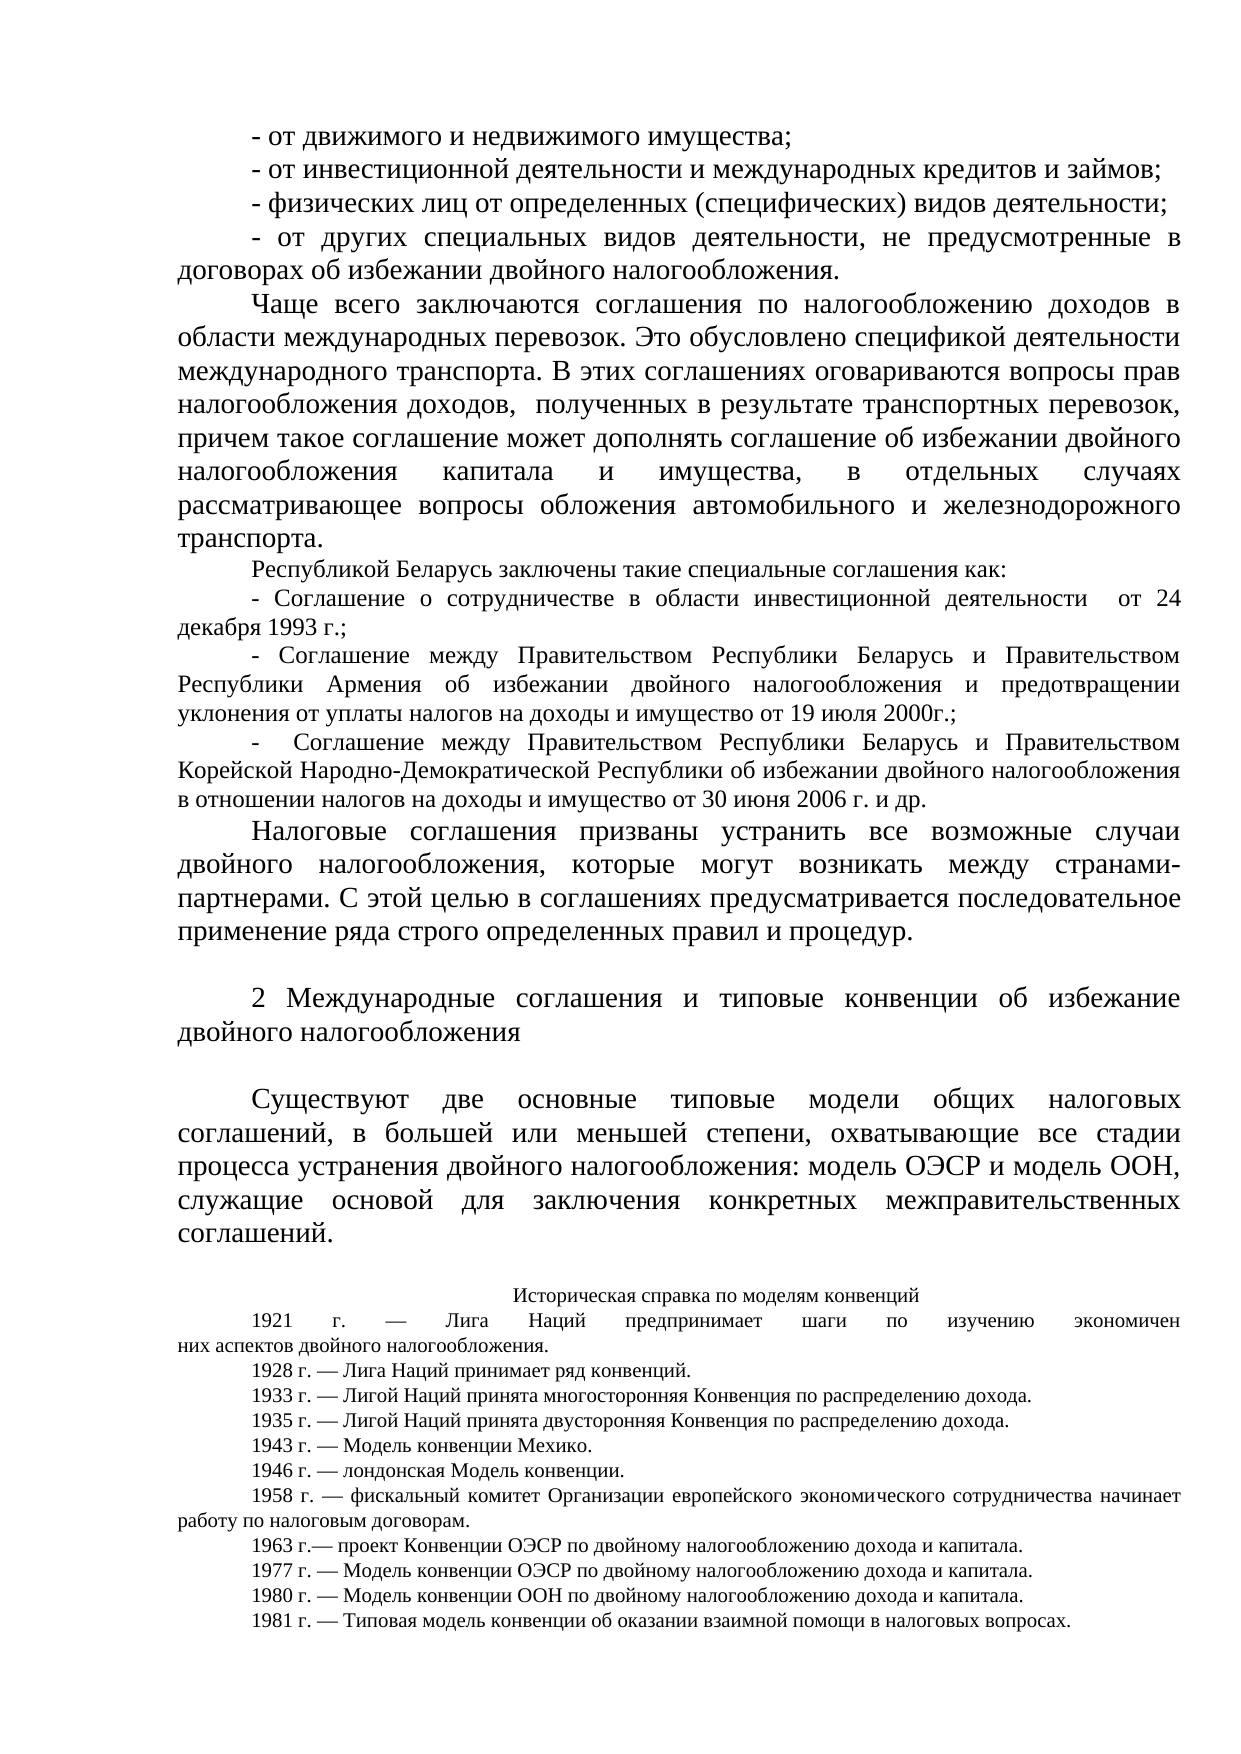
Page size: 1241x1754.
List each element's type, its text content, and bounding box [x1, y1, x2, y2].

text Налоговые соглашения призваны устранить все возможные случаи двойного налогообложения, которые могут возникать между странами-партнерами. С этой целью в соглашениях предусматривается последовательное применение ряда строго определенных правил и процедур. [177, 813, 1181, 947]
text . — Модель конвенции ООН по двойному налогообложению дохода и капитала. [177, 1582, 1181, 1607]
text 2 Международные соглашения и типовые конвенции об избежание двойного налогообложения [177, 981, 1181, 1048]
text - Соглашение между Правительством Республики Беларусь и Правительством Республики Армения об избежании двойного налогообложения и предотвращении уклонения от уплаты налогов на доходы и имущество от 19 июля 2000г.; [177, 640, 1181, 727]
text . — Лигой Наций принята многосторонняя Конвенция по распределению дохода. [177, 1382, 1181, 1407]
text .— проект Конвенции ОЭСР по двойному налогообложению дохода и капитала. [177, 1532, 1181, 1557]
text - от движимого и недвижимого имущества; [177, 118, 1181, 152]
text Республикой Беларусь заключены такие специальные соглашения как: [177, 554, 1181, 583]
text . — фискальный комитет Организации европейского экономического сотрудничества начинает работу по налоговым договорам. [177, 1482, 1181, 1532]
text . — Лига Наций принимает ряд конвенций. [177, 1357, 1181, 1382]
text . — Типовая модель конвенции об оказании взаимной помощи в налоговых вопросах. [177, 1607, 1181, 1632]
text - физических лиц от определенных (специфических) видов деятельности; [177, 185, 1181, 219]
text Существуют две основные типовые модели общих налоговых соглашений, в большей или меньшей степени, охватывающие все стадии процесса устранения двойного налогообложения: модель ОЭСР и модель ООН, служащие основой для заключения конкретных межправительственных соглашений. [177, 1081, 1181, 1249]
text - Соглашение между Правительством Республики Беларусь и Правительством Корейской Народно-Демократической Республики об избежании двойного налогообложения в отношении налогов на доходы и имущество от 30 июня 2006 г. и др. [177, 727, 1181, 813]
text . — Модель конвенции Мехико. [177, 1432, 1181, 1457]
text . — Лига Наций предпринимает шаги по изучению экономичен них аспектов двойного налогообложения. [177, 1307, 1181, 1357]
text - от других специальных видов деятельности, не предусмотренные в договорах об избежании двойного налогообложения. [177, 219, 1181, 286]
text - Соглашение о сотрудничестве в области инвестиционной деятельности от 24 декабря 1993 г.; [177, 583, 1181, 640]
text Историческая справка по моделям конвенций [177, 1282, 1181, 1307]
text . — Модель конвенции ОЭСР по двойному налогообложению дохода и капитала. [177, 1557, 1181, 1582]
text . — Лигой Наций принята двусторонняя Конвенция по распределению дохода. [177, 1407, 1181, 1432]
text - от инвестиционной деятельности и международных кредитов и займов; [177, 152, 1181, 185]
text . — лондонская Модель конвенции. [177, 1457, 1181, 1482]
text Чаще всего заключаются соглашения по налогообложению доходов в области международных перевозок. Это обусловлено спецификой деятельности международного транспорта. В этих соглашениях оговариваются вопросы прав налогообложения доходов, полученных в результате транспортных перевозок, причем такое соглашение может дополнять соглашение об избежании двойного налогообложения капитала и имущества, в отдельных случаях рассматривающее вопросы обложения автомобильного и железнодорожного транспорта. [177, 286, 1181, 554]
